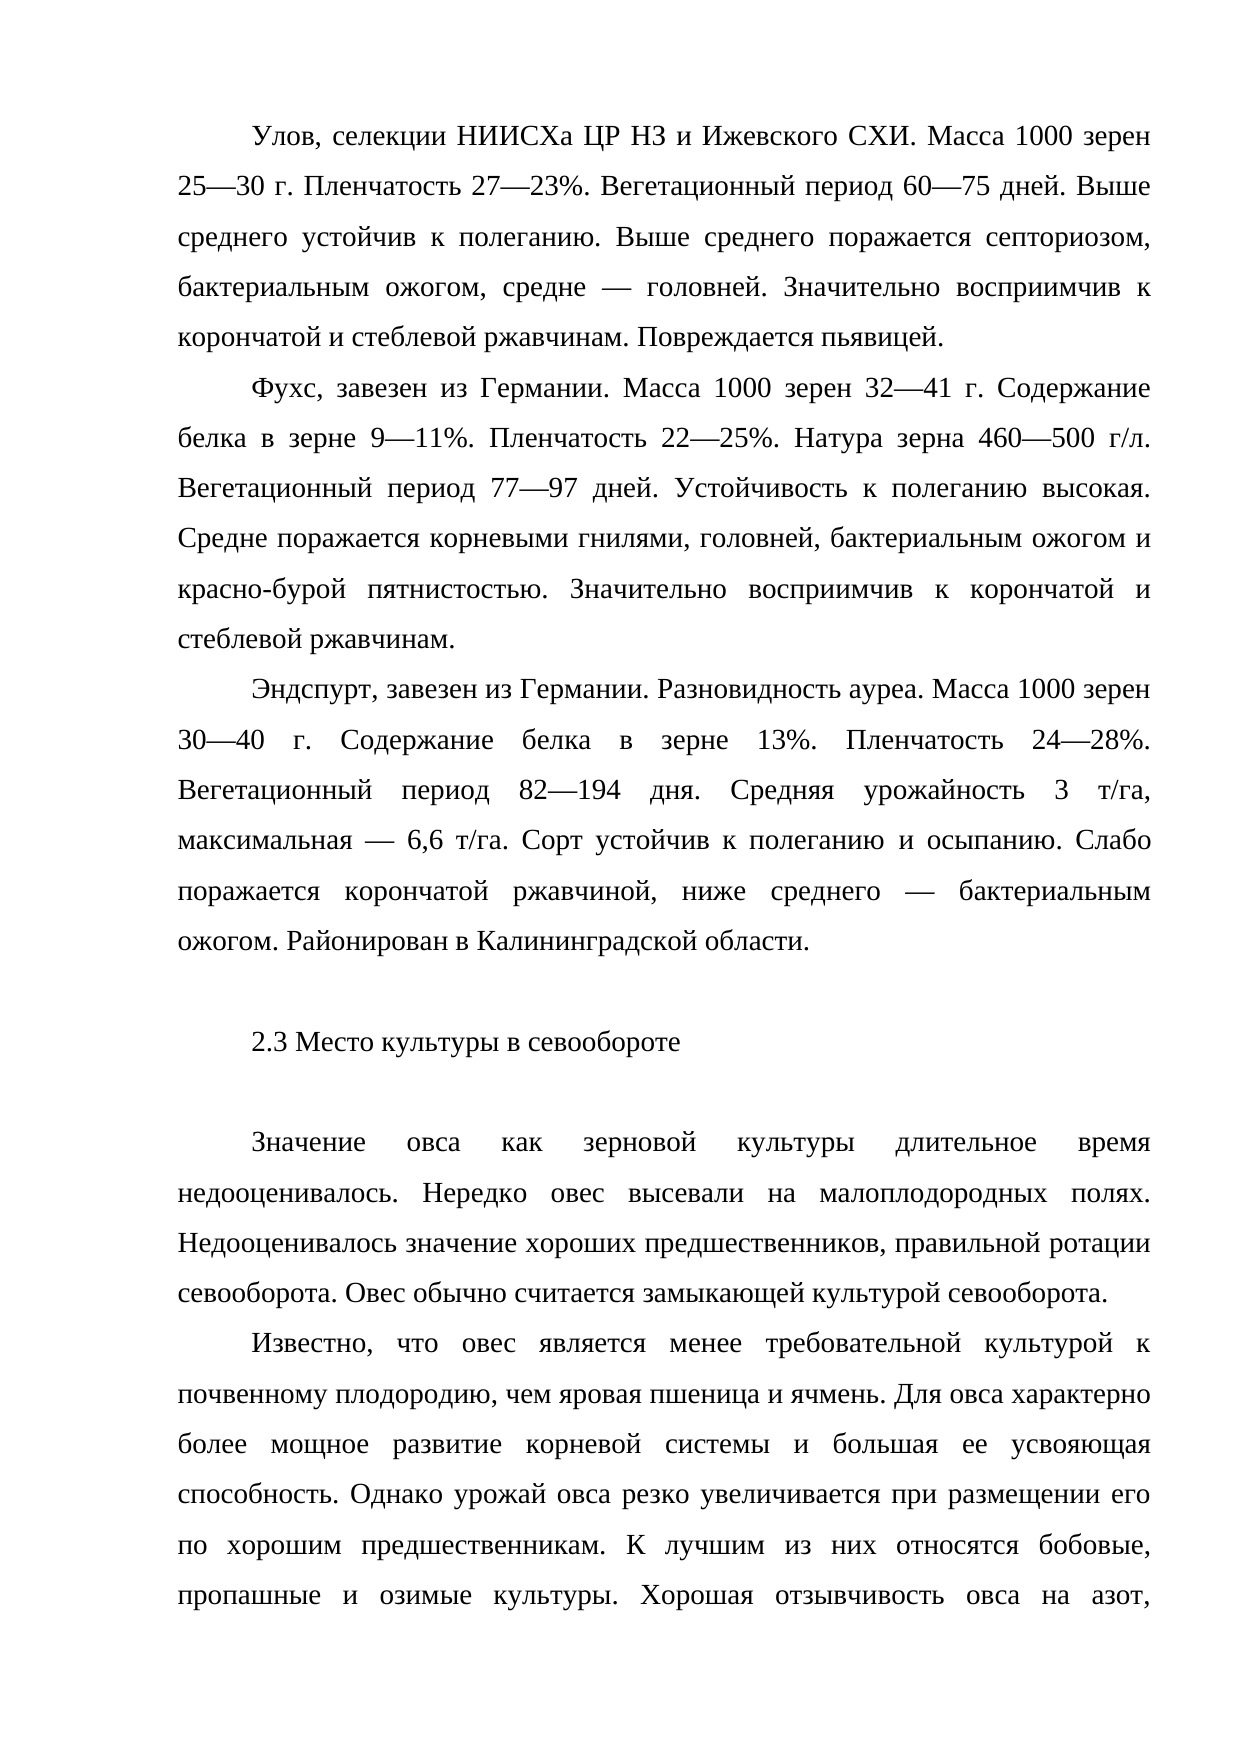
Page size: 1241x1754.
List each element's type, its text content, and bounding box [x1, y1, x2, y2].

subtitle 2.3 Место культуры в севообороте [177, 1024, 1152, 1057]
text Улов, селекции НИИСХа ЦР НЗ и Ижевского СХИ. Масса 1000 зерен 25—30 г. Пленчатость 27—23%. Вегетационный период 60—75 дней. Выше среднего устойчив к полеганию. Выше среднего поражается септориозом, бактериальным ожогом, средне — головней. Значительно восприимчив к корончатой и стеблевой ржавчинам. Повреждается пьявицей. [177, 118, 1152, 353]
text Эндспурт, завезен из Германии. Разновидность ауреа. Масса 1000 зерен 30—40 г. Содержание белка в зерне 13%. Пленчатость 24—28%. Вегетационный период 82—194 дня. Средняя урожайность 3 т/га, максимальная — 6,6 т/га. Сорт устойчив к полеганию и осыпанию. Слабо поражается корончатой ржавчиной, ниже среднего — бактериальным ожогом. Районирован в Калининградской области. [177, 672, 1152, 957]
text Значение овса как зерновой культуры длительное время недооценивалось. Нередко овес высевали на малоплодородных полях. Недооценивалось значение хороших предшественников, правильной ротации севооборота. Овес обычно считается замыкающей культурой севооборота. [177, 1124, 1152, 1309]
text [177, 1326, 1152, 1611]
text Фухс, завезен из Германии. Масса 1000 зерен 32—41 г. Содержание белка в зерне 9—11%. Пленчатость 22—25%. Натура зерна 460—500 г/л. Вегетационный период 77—97 дней. Устойчивость к полеганию высокая. Средне поражается корневыми гнилями, головней, бактериальным ожогом и красно-бурой пятнистостью. Значительно восприимчив к корончатой и стеблевой ржавчинам. [177, 370, 1152, 655]
